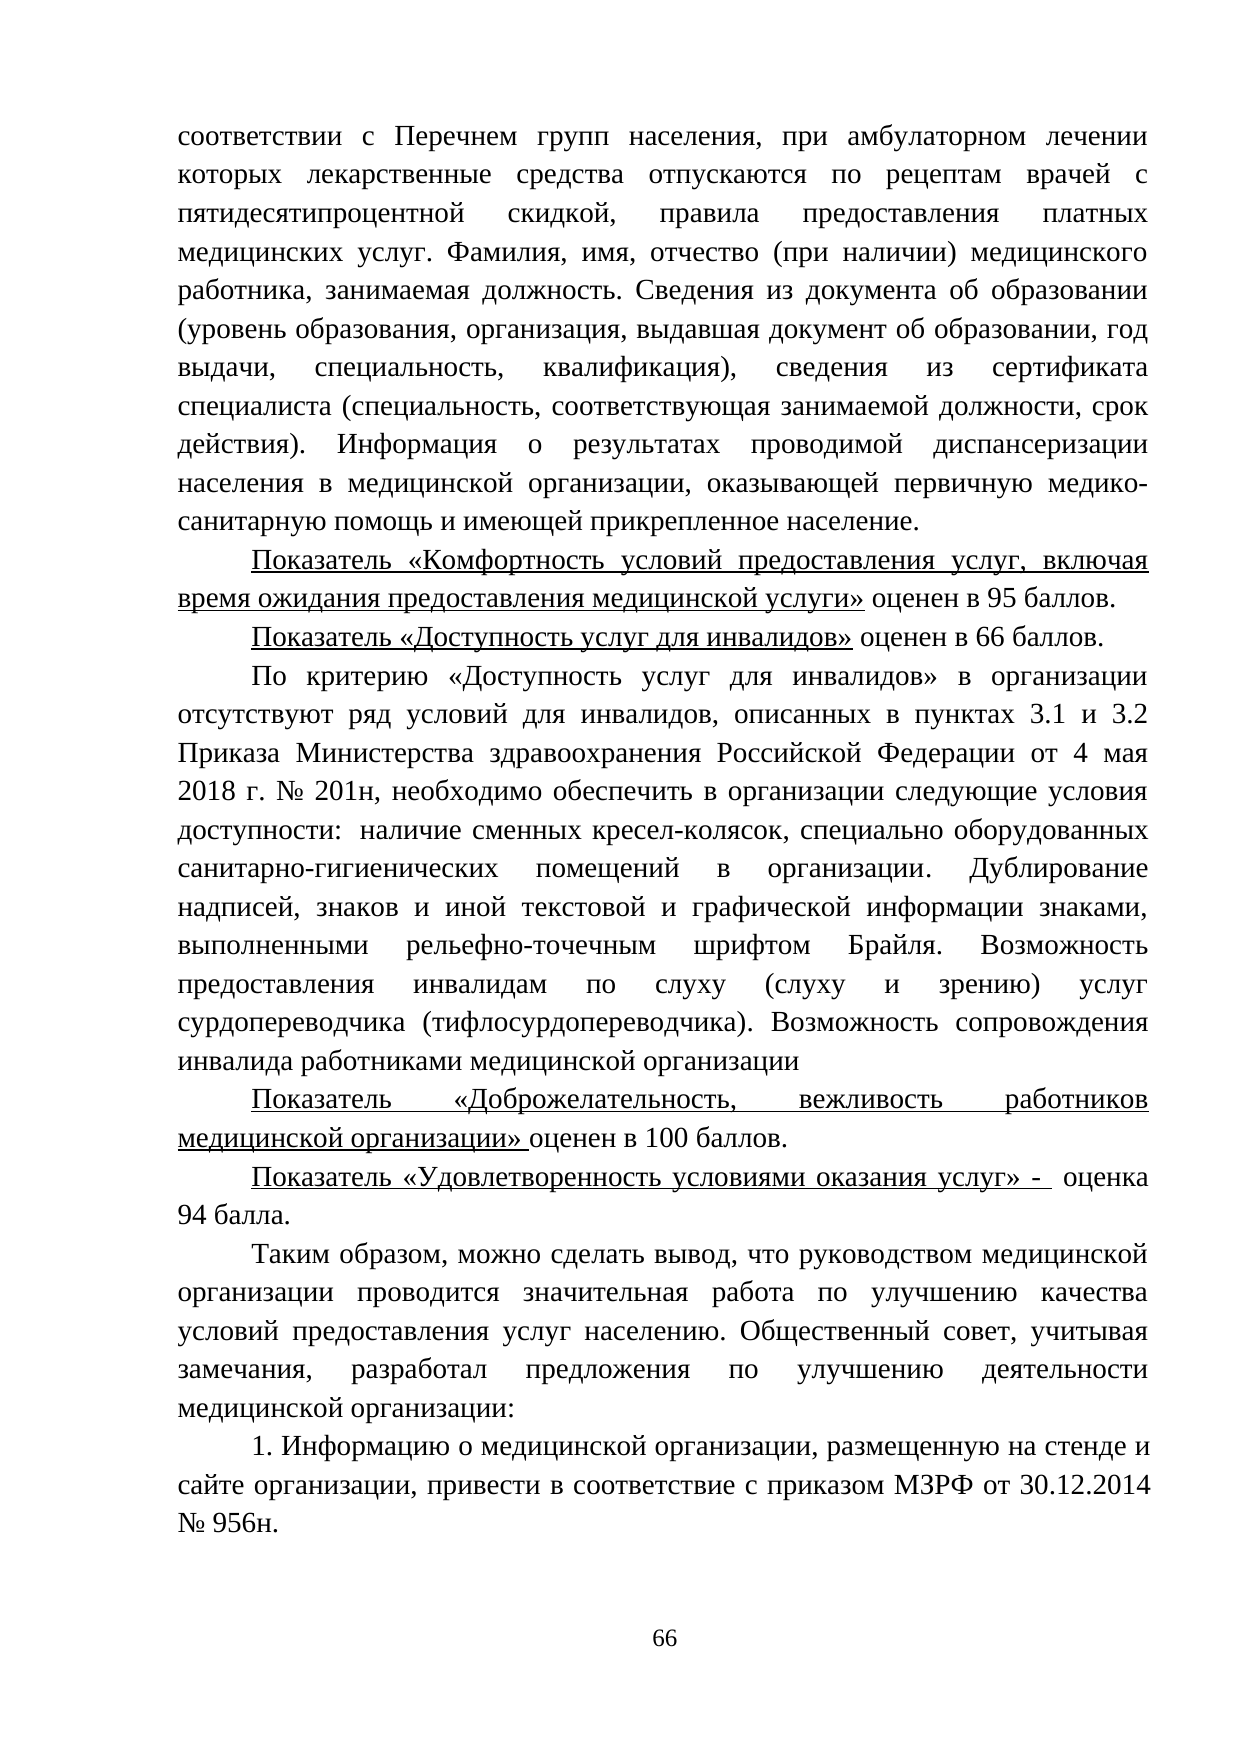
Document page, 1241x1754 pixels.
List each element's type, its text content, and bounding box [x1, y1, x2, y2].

text 1. Информацию о медицинской организации, размещенную на стенде и сайте организации, привести в соответствие с приказом МЗРФ от 30.12.2014 № 956н. [177, 1428, 1152, 1539]
text Показатель «Доступность услуг для инвалидов» оценен в 66 баллов. [177, 619, 1149, 653]
text По критерию «Доступность услуг для инвалидов» в организации отсутствуют ряд условий для инвалидов, описанных в пунктах 3.1 и 3.2 Приказа Министерства здравоохранения Российской Федерации от 4 мая 2018 г. № 201н, необходимо обеспечить в организации следующие условия доступности: наличие сменных кресел-колясок, специально оборудованных санитарно-гигиенических помещений в организации. Дублирование надписей, знаков и иной текстовой и графической информации знаками, выполненными рельефно-точечным шрифтом Брайля. Возможность предоставления инвалидам по слуху (слуху и зрению) услуг сурдопереводчика (тифлосурдопереводчика). Возможность сопровождения инвалида работниками медицинской организации [177, 658, 1149, 1077]
text Показатель «Удовлетворенность условиями оказания услуг» - оценка 94 балла. [177, 1159, 1149, 1231]
text Таким образом, можно сделать вывод, что руководством медицинской организации проводится значительная работа по улучшению качества условий предоставления услуг населению. Общественный совет, учитывая замечания, разработал предложения по улучшению деятельности медицинской организации: [177, 1236, 1149, 1423]
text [177, 118, 1149, 537]
text Показатель «Доброжелательность, вежливость работников медицинской организации» оценен в 100 баллов. [177, 1082, 1149, 1154]
text Показатель «Комфортность условий предоставления услуг, включая время ожидания предоставления медицинской услуги» оценен в 95 баллов. [177, 542, 1149, 614]
